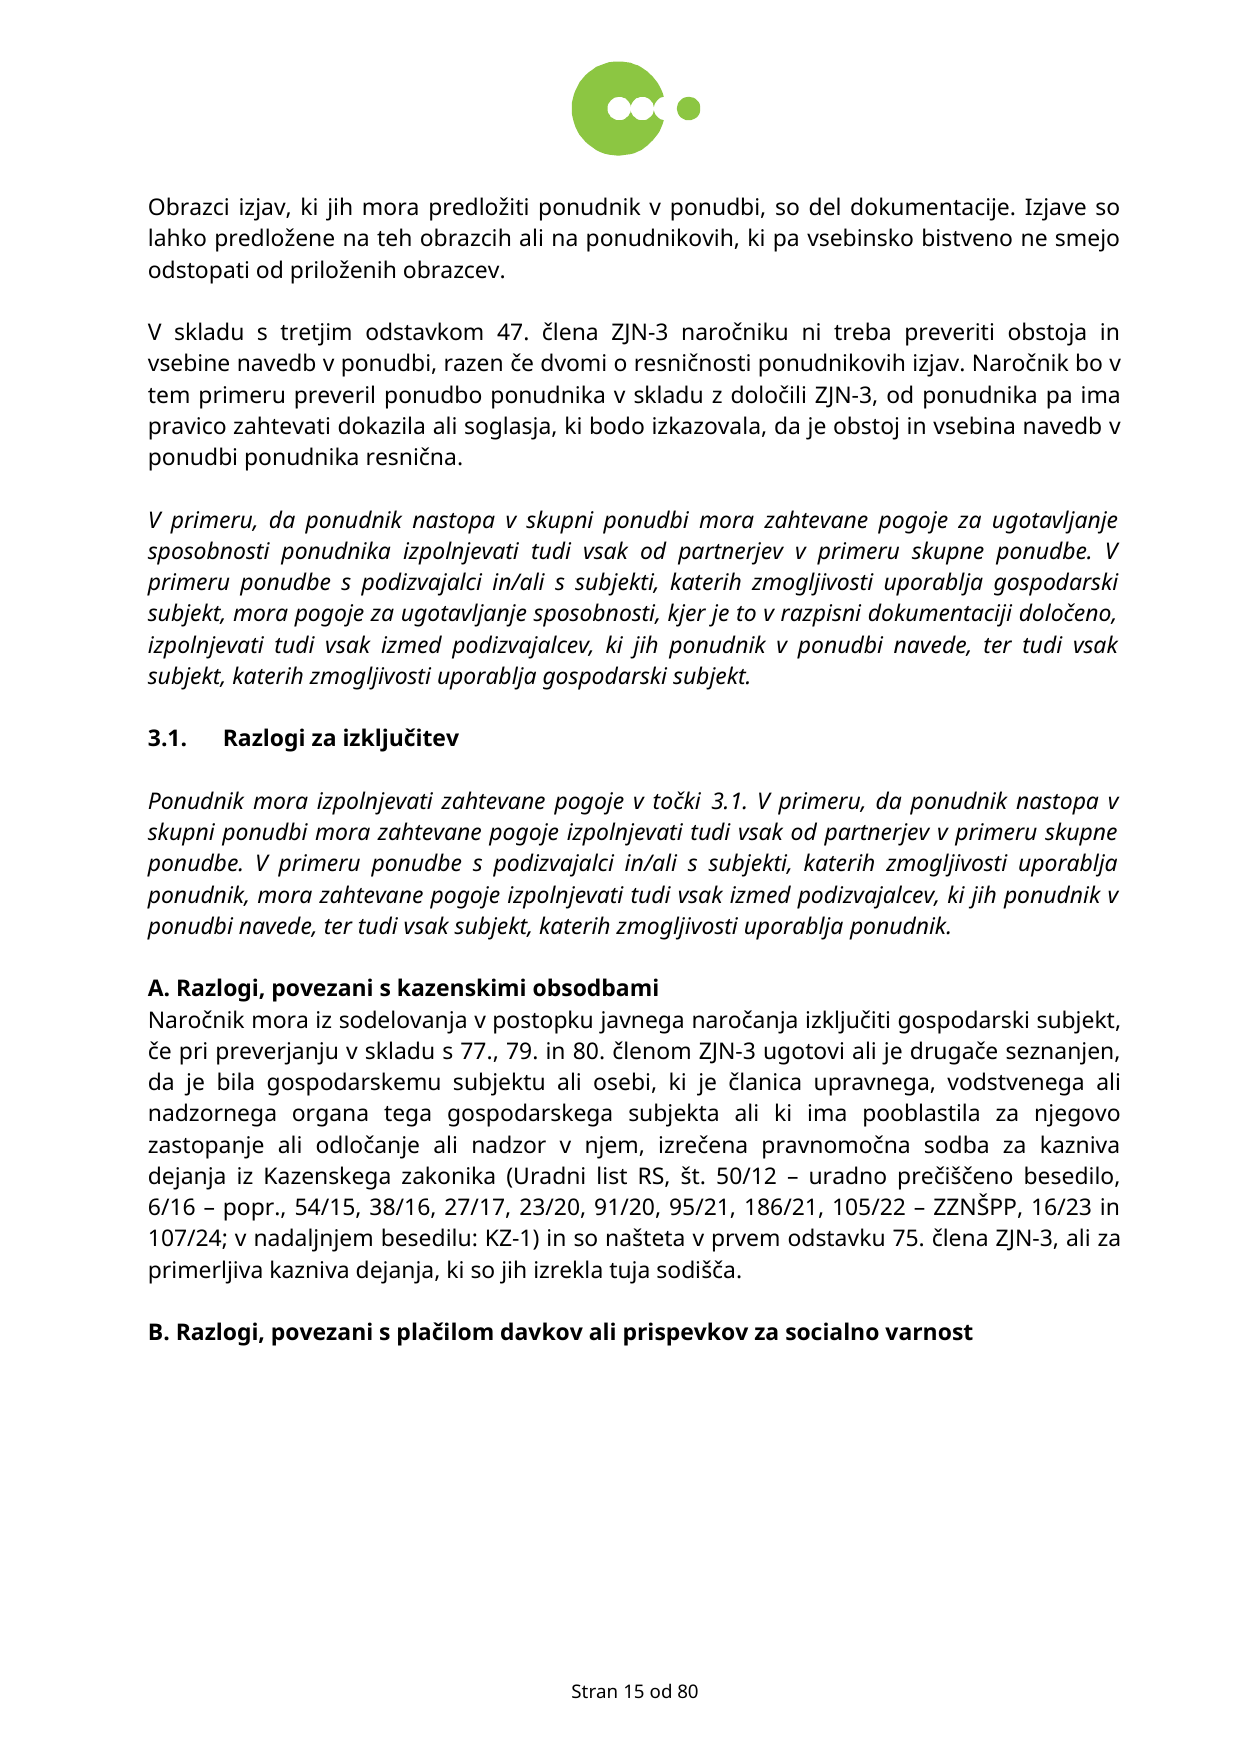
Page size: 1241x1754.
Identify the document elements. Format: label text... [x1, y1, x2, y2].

text Ponudnik mora izpolnjevati zahtevane pogoje v točki 3.1. V primeru, da ponudnik nastopa v skupni ponudbi mora zahtevane pogoje izpolnjevati tudi vsak od partnerjev v primeru skupne ponudbe. V primeru ponudbe s podizvajalci in/ali s subjekti, katerih zmogljivosti uporablja ponudnik, mora zahtevane pogoje izpolnjevati tudi vsak izmed podizvajalcev, ki jih ponudnik v ponudbi navede, ter tudi vsak subjekt, katerih zmogljivosti uporablja ponudnik. [148, 785, 1122, 941]
text V skladu s tretjim odstavkom 47. člena ZJN-3 naročniku ni treba preveriti obstoja in vsebine navedb v ponudbi, razen če dvomi o resničnosti ponudnikovih izjav. Naročnik bo v tem primeru preveril ponudbo ponudnika v skladu z določili ZJN-3, od ponudnika pa ima pravico zahtevati dokazila ali soglasja, ki bodo izkazovala, da je obstoj in vsebina navedb v ponudbi ponudnika resnična. [148, 316, 1122, 472]
text Naročnik mora iz sodelovanja v postopku javnega naročanja izključiti gospodarski subjekt, če pri preverjanju v skladu s 77., 79. in 80. členom ZJN-3 ugotovi ali je drugače seznanjen, da je bila gospodarskemu subjektu ali osebi, ki je članica upravnega, vodstvenega ali nadzornega organa tega gospodarskega subjekta ali ki ima pooblastila za njegovo zastopanje ali odločanje ali nadzor v njem, izrečena pravnomočna sodba za kazniva dejanja iz Kazenskega zakonika (Uradni list RS, št. 50/12 – uradno prečiščeno besedilo, 6/16 – popr., 54/15, 38/16, 27/17, 23/20, 91/20, 95/21, 186/21, 105/22 – ZZNŠPP, 16/23 in 107/24; v nadaljnjem besedilu: KZ-1) in so našteta v prvem odstavku 75. člena ZJN-3, ali za primerljiva kazniva dejanja, ki so jih izrekla tuja sodišča. [148, 1004, 1122, 1285]
list Razlogi za izključitev [148, 722, 1122, 754]
text V primeru, da ponudnik nastopa v skupni ponudbi mora zahtevane pogoje za ugotavljanje sposobnosti ponudnika izpolnjevati tudi vsak od partnerjev v primeru skupne ponudbe. V primeru ponudbe s podizvajalci in/ali s subjekti, katerih zmogljivosti uporablja gospodarski subjekt, mora pogoje za ugotavljanje sposobnosti, kjer je to v razpisni dokumentaciji določeno, izpolnjevati tudi vsak izmed podizvajalcev, ki jih ponudnik v ponudbi navede, ter tudi vsak subjekt, katerih zmogljivosti uporablja gospodarski subjekt. [148, 504, 1122, 691]
text A. Razlogi, povezani s kazenskimi obsodbami [148, 972, 1122, 1004]
text Obrazci izjav, ki jih mora predložiti ponudnik v ponudbi, so del dokumentacije. Izjave so lahko predložene na teh obrazcih ali na ponudnikovih, ki pa vsebinsko bistveno ne smejo odstopati od priloženih obrazcev. [148, 191, 1122, 285]
text B. Razlogi, povezani s plačilom davkov ali prispevkov za socialno varnost [148, 1316, 1122, 1347]
